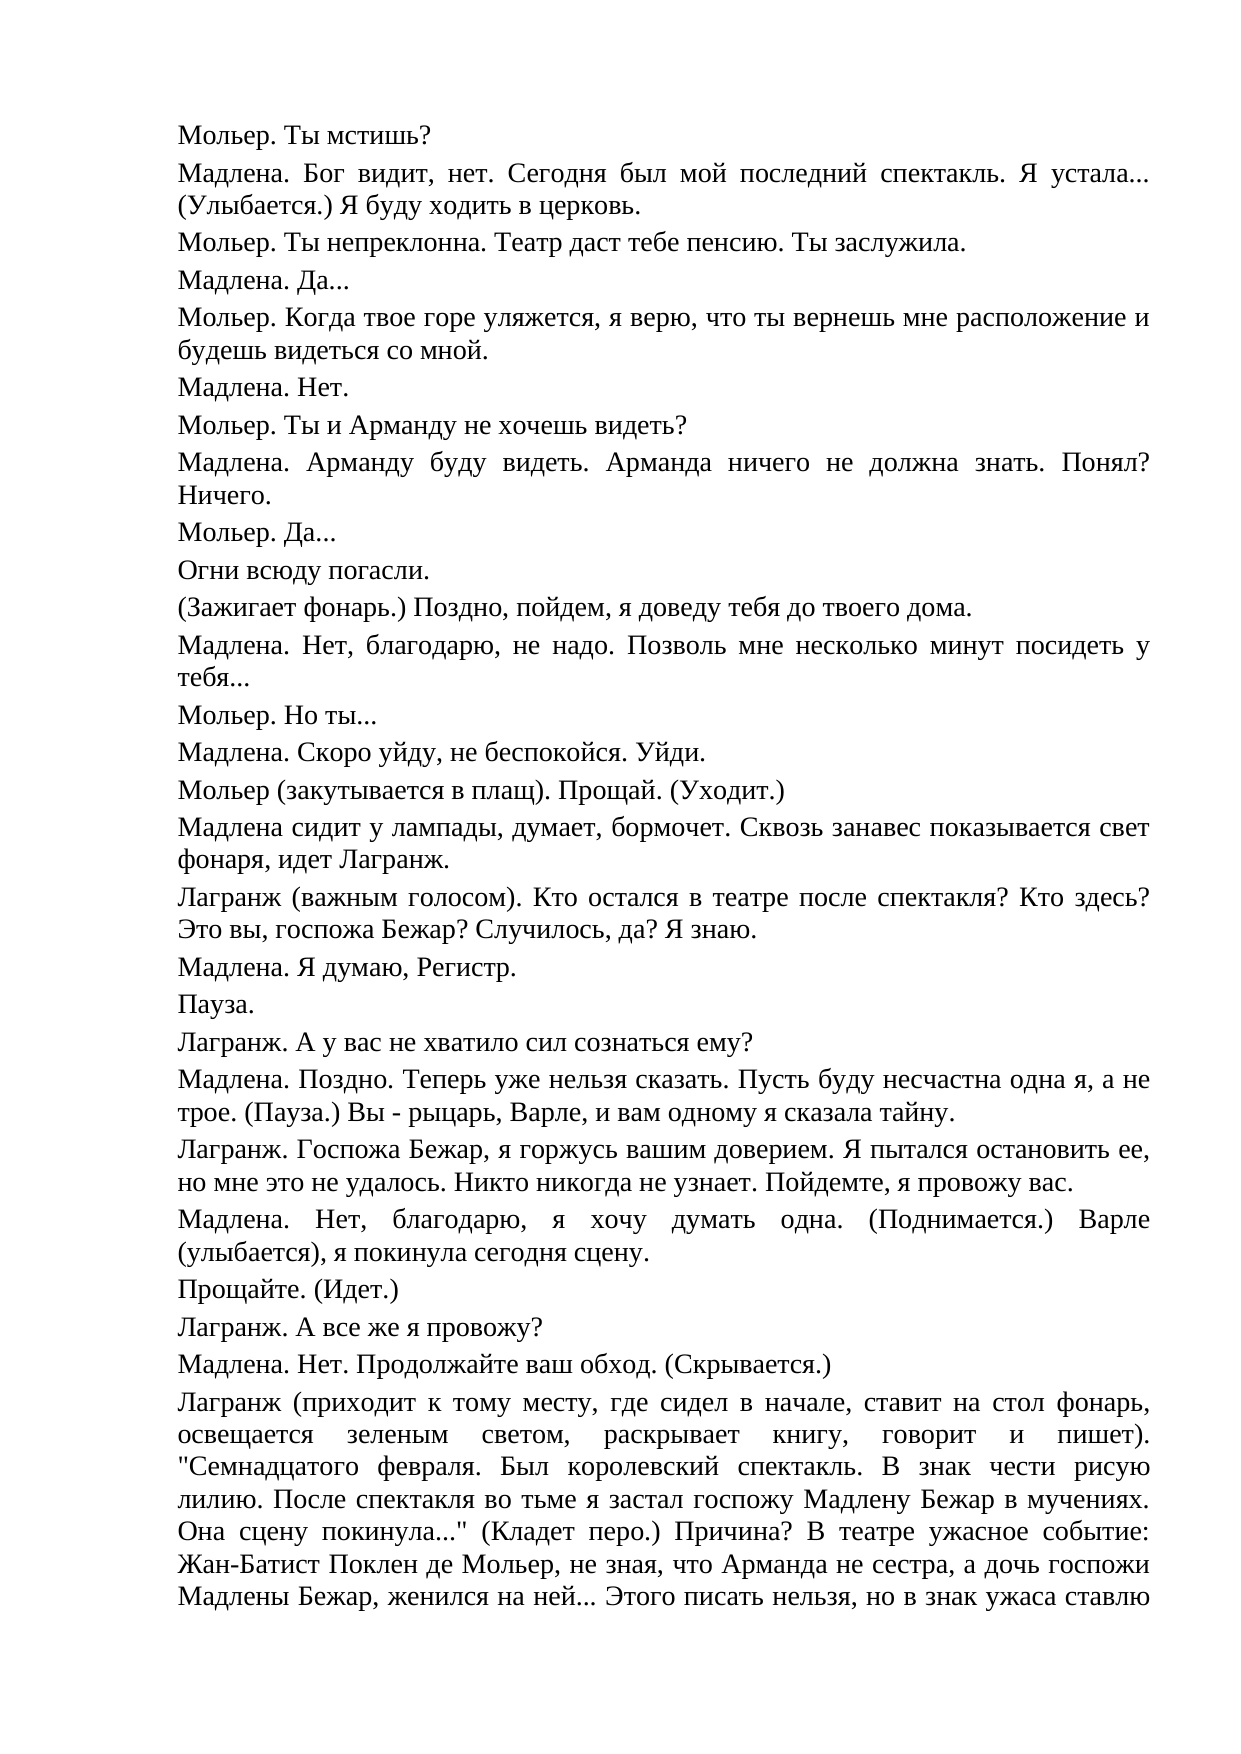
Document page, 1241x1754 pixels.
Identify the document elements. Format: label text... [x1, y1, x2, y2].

text Мадлена. Я думаю, Регистр. [177, 950, 1152, 982]
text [177, 1385, 1152, 1611]
text Огни всюду погасли. [177, 553, 1152, 585]
text Лагранж. А все же я провожу? [177, 1310, 1152, 1342]
text Мадлена. Нет. [177, 370, 1152, 403]
text Мадлена. Нет. Продолжайте ваш обход. (Скрывается.) [177, 1347, 1152, 1379]
text Лагранж. А у вас не хватило сил сознаться ему? [177, 1025, 1152, 1057]
text Мадлена. Нет, благодарю, я хочу думать одна. (Поднимается.) Варле (улыбается), я покинула сегодня сцену. [177, 1202, 1152, 1267]
text Лагранж (важным голосом). Кто остался в театре после спектакля? Кто здесь? Это вы, госпожа Бежар? Случилось, да? Я знаю. [177, 880, 1152, 945]
text Мадлена. Скоро уйду, не беспокойся. Уйди. [177, 735, 1152, 768]
text (Зажигает фонарь.) Поздно, пойдем, я доведу тебя до твоего дома. [177, 590, 1152, 623]
text Прощайте. (Идет.) [177, 1272, 1152, 1304]
text Лагранж. Госпожа Бежар, я горжусь вашим доверием. Я пытался остановить ее, но мне это не удалось. Никто никогда не узнает. Пойдемте, я провожу вас. [177, 1132, 1152, 1197]
text Мольер. Ты и Арманду не хочешь видеть? [177, 408, 1152, 440]
text Мадлена. Бог видит, нет. Сегодня был мой последний спектакль. Я устала... (Улыбается.) Я буду ходить в церковь. [177, 156, 1152, 220]
text Мольер. Когда твое горе уляжется, я верю, что ты вернешь мне расположение и будешь видеться со мной. [177, 301, 1152, 365]
text Мольер. Ты мстишь? [177, 118, 1152, 151]
text Мольер. Но ты... [177, 698, 1152, 730]
text Мольер (закутывается в плащ). Прощай. (Уходит.) [177, 773, 1152, 805]
text Мадлена сидит у лампады, думает, бормочет. Сквозь занавес показывается свет фонаря, идет Лагранж. [177, 810, 1152, 875]
text Мадлена. Поздно. Теперь уже нельзя сказать. Пусть буду несчастна одна я, а не трое. (Пауза.) Вы - рыцарь, Варле, и вам одному я сказала тайну. [177, 1062, 1152, 1127]
text Мадлена. Арманду буду видеть. Арманда ничего не должна знать. Понял? Ничего. [177, 445, 1152, 510]
text Мольер. Да... [177, 515, 1152, 548]
text Мадлена. Нет, благодарю, не надо. Позволь мне несколько минут посидеть у тебя... [177, 628, 1152, 693]
text Мадлена. Да... [177, 263, 1152, 295]
text Пауза. [177, 987, 1152, 1020]
text Мольер. Ты непреклонна. Театр даст тебе пенсию. Ты заслужила. [177, 226, 1152, 258]
